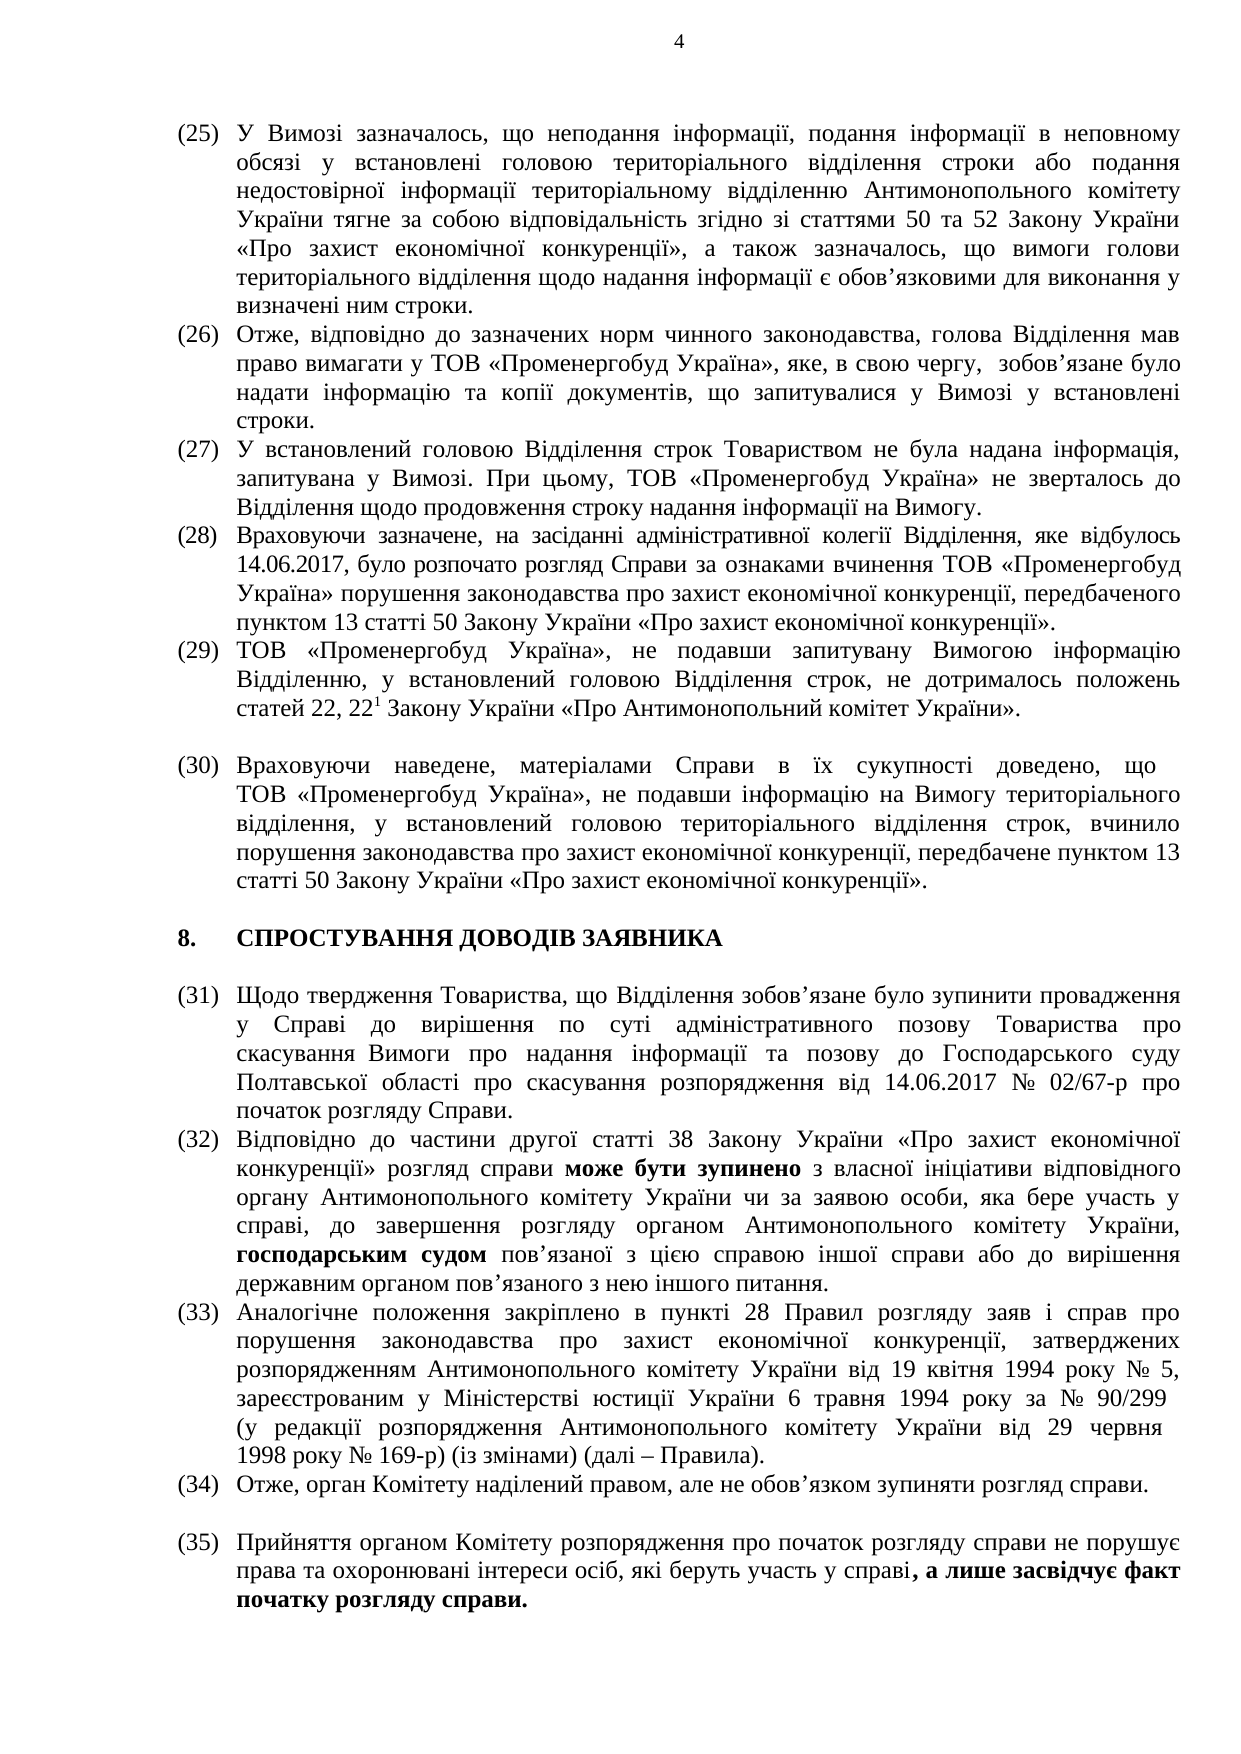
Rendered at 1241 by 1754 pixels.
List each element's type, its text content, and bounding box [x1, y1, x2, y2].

text (25) У Вимозі зазначалось, що неподання інформації, подання інформації в неповному обсязі у встановлені головою територіального відділення строки або подання недостовірної інформації територіальному відділенню Антимонопольного комітету України тягне за собою відповідальність згідно зі статтями 50 та 52 Закону України «Про захист економічної конкуренції», а також зазначалось, що вимоги голови територіального відділення щодо надання інформації є обов’язковими для виконання у визначені ним строки. [177, 118, 1181, 319]
text (29) ТОВ «Променергобуд Україна», не подавши запитувану Вимогою інформацію Відділенню, у встановлений головою Відділення строк, не дотрималось положень статей 22, 221 Закону України «Про Антимонопольний комітет України». [177, 636, 1181, 722]
text (34) Отже, орган Комітету наділений правом, але не обов’язком зупиняти розгляд справи. [177, 1469, 1181, 1498]
text (32) Відповідно до частини другої статті 38 Закону України «Про захист економічної конкуренції» розгляд справи може бути зупинено з власної ініціативи відповідного органу Антимонопольного комітету України чи за заявою особи, яка бере участь у справі, до завершення розгляду органом Антимонопольного комітету України, господарським судом пов’язаної з цією справою іншої справи або до вирішення державним органом пов’язаного з нею іншого питання. [177, 1124, 1181, 1297]
text (33) Аналогічне положення закріплено в пункті 28 Правил розгляду заяв і справ про порушення законодавства про захист економічної конкуренції, затверджених розпорядженням Антимонопольного комітету України від 19 квітня 1994 року № 5, зареєстрованим у Міністерстві юстиції України 6 травня 1994 року за № 90/299 (у редакції розпорядження Антимонопольного комітету України від 29 червня 1998 року № 169-р) (із змінами) (далі – Правила). [177, 1297, 1181, 1469]
text (35) Прийняття органом Комітету розпорядження про початок розгляду справи не порушує права та охоронювані інтереси осіб, які беруть участь у справі, а лише засвідчує факт початку розгляду справи. [177, 1527, 1181, 1613]
text 8. СПРОСТУВАННЯ ДОВОДІВ ЗАЯВНИКА [177, 923, 1181, 952]
text (26) Отже, відповідно до зазначених норм чинного законодавства, голова Відділення мав право вимагати у ТОВ «Променергобуд Україна», яке, в свою чергу, зобов’язане було надати інформацію та копії документів, що запитувалися у Вимозі у встановлені строки. [177, 319, 1181, 434]
text (28) Враховуючи зазначене, на засіданні адміністративної колегії Відділення, яке відбулось 14.06.2017, було розпочато розгляд Справи за ознаками вчинення ТОВ «Променергобуд Україна» порушення законодавства про захист економічної конкуренції, передбаченого пунктом 13 статті 50 Закону України «Про захист економічної конкуренції». [177, 521, 1181, 636]
text (31) Щодо твердження Товариства, що Відділення зобов’язане було зупинити провадження у Справі до вирішення по суті адміністративного позову Товариства про скасування Вимоги про надання інформації та позову до Господарського суду Полтавської області про скасування розпорядження від 14.06.2017 № 02/67-р про початок розгляду Справи. [177, 981, 1181, 1124]
text (27) У встановлений головою Відділення строк Товариством не була надана інформація, запитувана у Вимозі. При цьому, ТОВ «Променергобуд Україна» не зверталось до Відділення щодо продовження строку надання інформації на Вимогу. [177, 434, 1181, 521]
text (30) Враховуючи наведене, матеріалами Справи в їх сукупності доведено, що ТОВ «Променергобуд Україна», не подавши інформацію на Вимогу територіального відділення, у встановлений головою територіального відділення строк, вчинило порушення законодавства про захист економічної конкуренції, передбачене пунктом 13 статті 50 Закону України «Про захист економічної конкуренції». [177, 751, 1181, 894]
